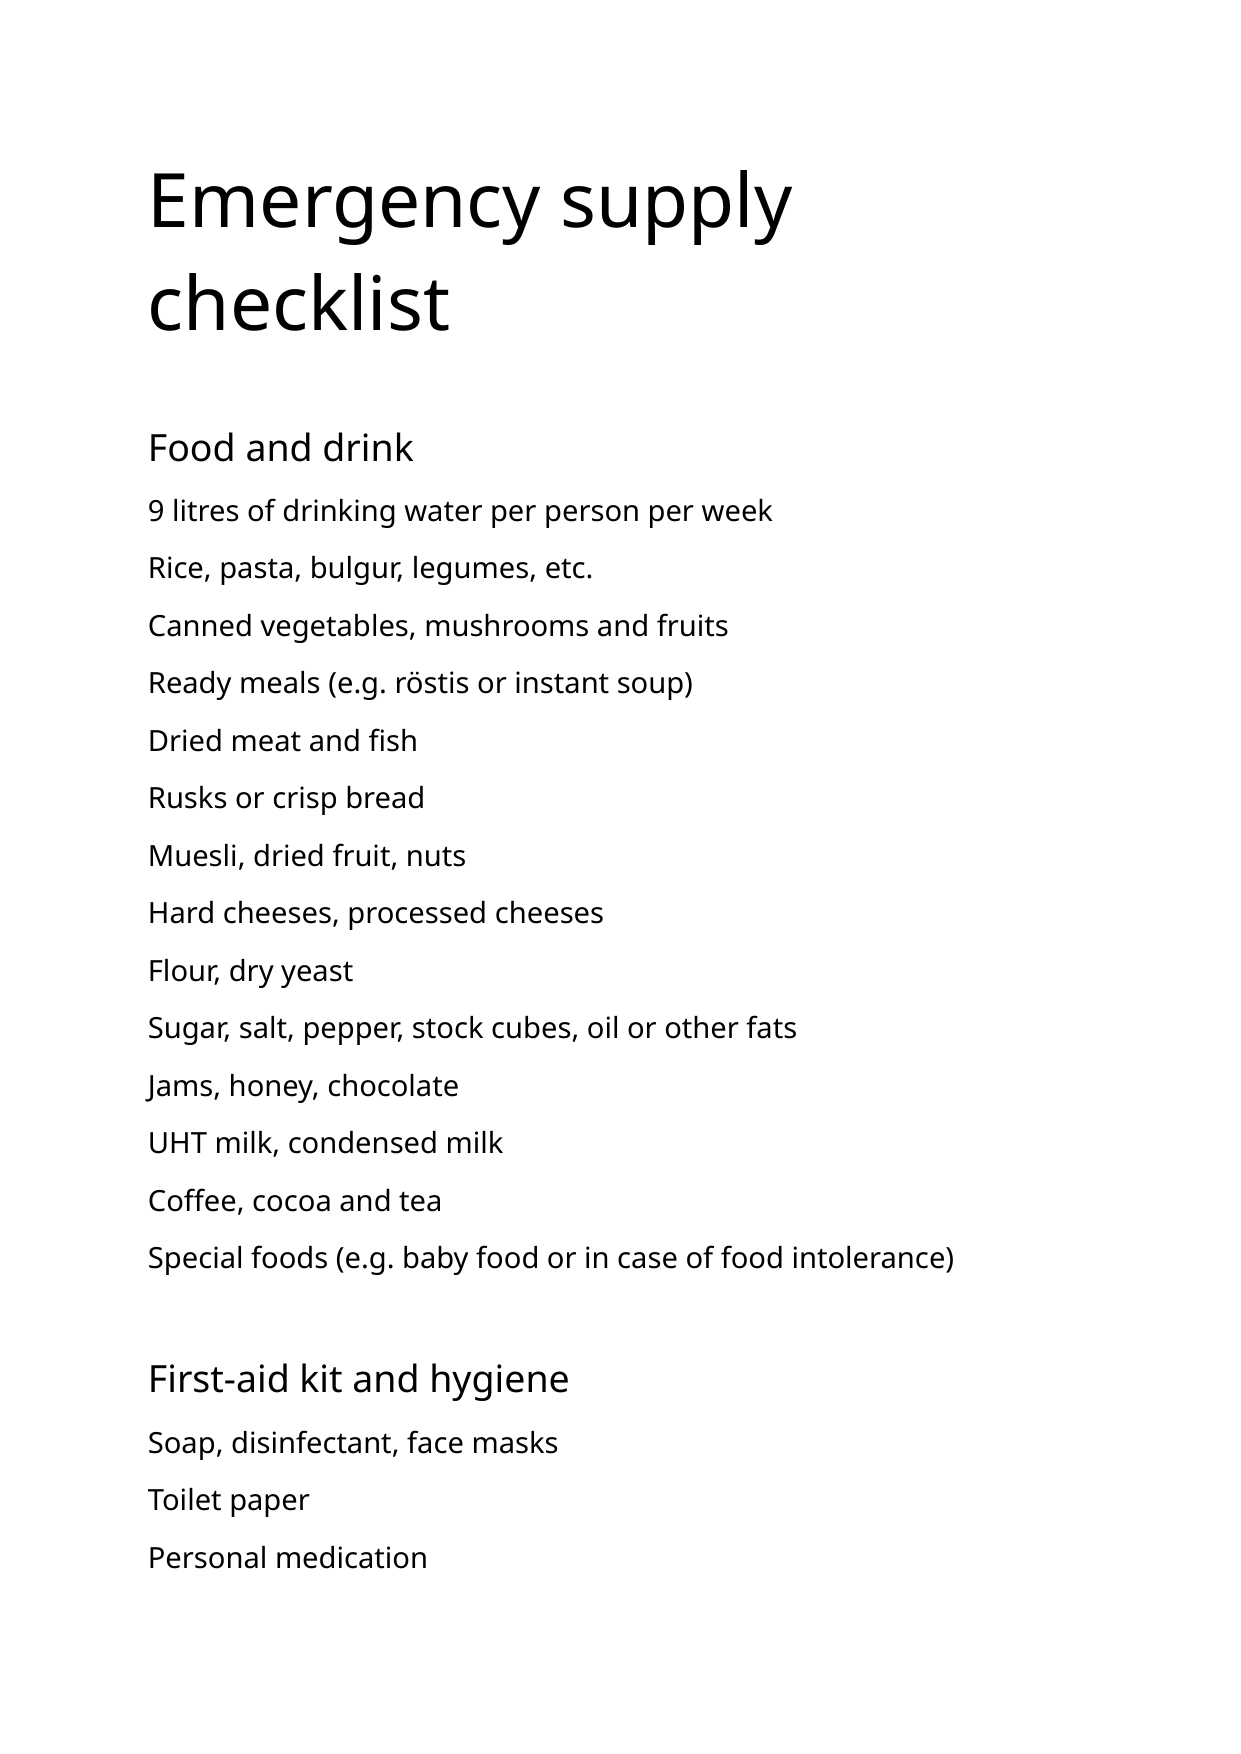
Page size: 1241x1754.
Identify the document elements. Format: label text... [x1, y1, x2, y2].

text Hard cheeses, processed cheeses [148, 893, 1093, 932]
text Soap, disinfectant, face masks [148, 1422, 1093, 1462]
text Emergency supply checklist [148, 148, 1093, 352]
text UHT milk, condensed milk [148, 1123, 1093, 1162]
text First-aid kit and hygiene [148, 1353, 1093, 1404]
text Dried meat and fish [148, 720, 1093, 760]
text Special foods (e.g. baby food or in case of food intolerance) [148, 1238, 1093, 1277]
text Personal medication [148, 1537, 1093, 1577]
text Coffee, cocoa and tea [148, 1180, 1093, 1220]
text Jams, honey, chocolate [148, 1065, 1093, 1105]
text Ready meals (e.g. röstis or instant soup) [148, 663, 1093, 702]
text Flour, dry yeast [148, 950, 1093, 990]
text Muesli, dried fruit, nuts [148, 835, 1093, 875]
text Rice, pasta, bulgur, legumes, etc. [148, 548, 1093, 587]
text 9 litres of drinking water per person per week [148, 490, 1093, 530]
text Canned vegetables, mushrooms and fruits [148, 605, 1093, 645]
text Rusks or crisp bread [148, 778, 1093, 817]
text Toilet paper [148, 1479, 1093, 1519]
text Sugar, salt, pepper, stock cubes, oil or other fats [148, 1008, 1093, 1047]
text Food and drink [148, 421, 1093, 472]
